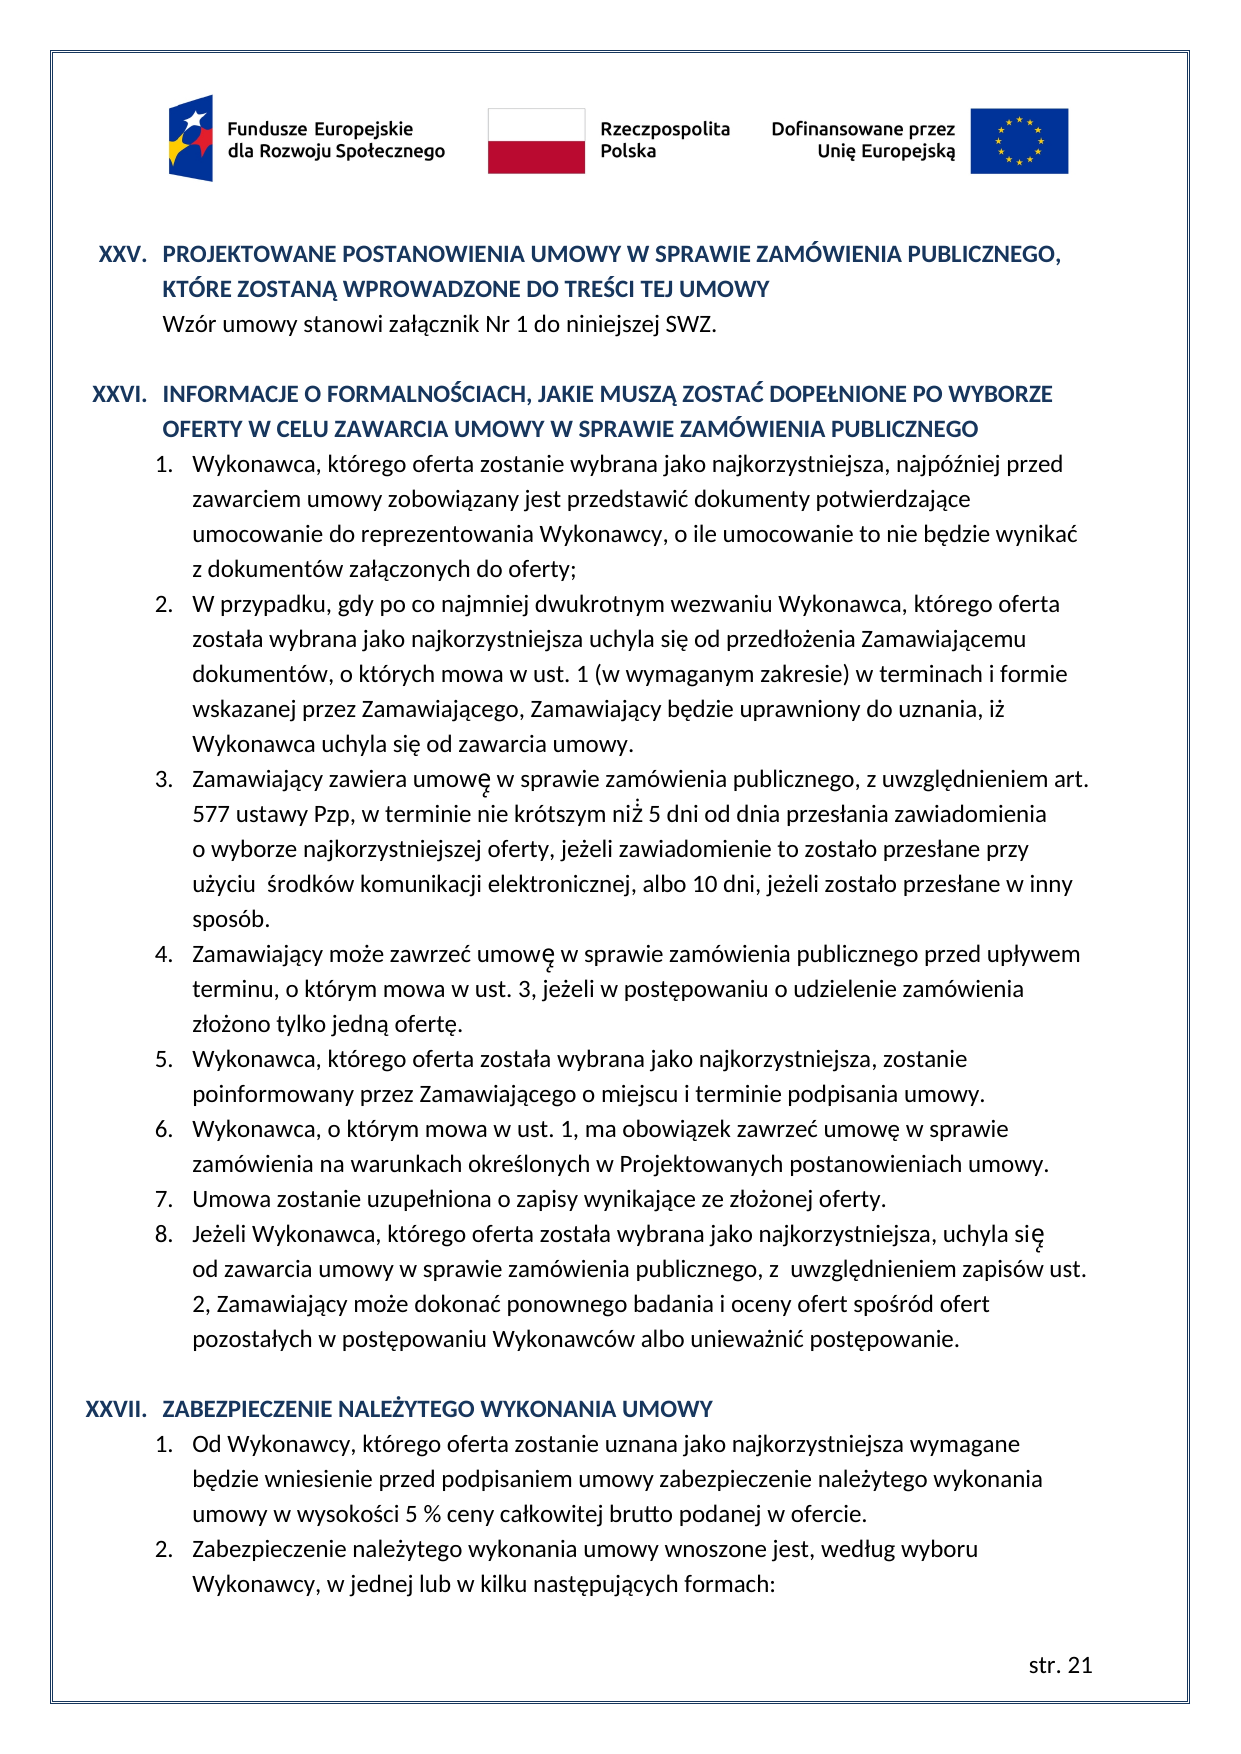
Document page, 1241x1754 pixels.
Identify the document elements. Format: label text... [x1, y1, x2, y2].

list Umowa zostanie uzupełniona o zapisy wynikające ze złożonej oferty. [154, 1183, 1093, 1213]
subtitle ZABEZPIECZENIE NALEŻYTEGO WYKONANIA UMOWY [148, 1393, 1093, 1423]
picture [147, 73, 1093, 203]
subtitle INFORMACJE O FORMALNOŚCIACH, JAKIE MUSZĄ ZOSTAĆ DOPEŁNIONE PO WYBORZE OFERTY W CELU ZAWARCIA UMOWY W SPRAWIE ZAMÓWIENIA PUBLICZNEGO [148, 378, 1093, 443]
list Wzór umowy stanowi załącznik Nr 1 do niniejszej SWZ. [162, 308, 1093, 338]
list Zabezpieczenie należytego wykonania umowy wnoszone jest, według wyboru Wykonawcy, w jednej lub w kilku następujących formach: [154, 1533, 1093, 1598]
list Zamawiający zawiera umowę̨ w sprawie zamówienia publicznego, z uwzględnieniem art. 577 ustawy Pzp, w terminie nie krótszym niż̇ 5 dni od dnia przesłania zawiadomienia o wyborze najkorzystniejszej oferty, jeżeli zawiadomienie to zostało przesłane przy użyciu środków komunikacji elektronicznej, albo 10 dni, jeżeli zostało przesłane w inny sposób. [154, 763, 1093, 933]
subtitle PROJEKTOWANE POSTANOWIENIA UMOWY W SPRAWIE ZAMÓWIENIA PUBLICZNEGO, KTÓRE ZOSTANĄ WPROWADZONE DO TREŚCI TEJ UMOWY [148, 238, 1093, 303]
list Wykonawca, którego oferta zostanie wybrana jako najkorzystniejsza, najpóźniej przed zawarciem umowy zobowiązany jest przedstawić dokumenty potwierdzające umocowanie do reprezentowania Wykonawcy, o ile umocowanie to nie będzie wynikać z dokumentów załączonych do oferty; [154, 448, 1093, 583]
list Jeżeli Wykonawca, którego oferta została wybrana jako najkorzystniejsza, uchyla się̨ od zawarcia umowy w sprawie zamówienia publicznego, z uwzględnieniem zapisów ust. 2, Zamawiający może dokonać ponownego badania i oceny ofert spośród ofert pozostałych w postępowaniu Wykonawców albo unieważnić postępowanie. [154, 1218, 1093, 1353]
list Wykonawca, którego oferta została wybrana jako najkorzystniejsza, zostanie poinformowany przez Zamawiającego o miejscu i terminie podpisania umowy. [154, 1043, 1093, 1108]
list Wykonawca, o którym mowa w ust. 1, ma obowiązek zawrzeć umowę w sprawie zamówienia na warunkach określonych w Projektowanych postanowieniach umowy. [154, 1113, 1093, 1178]
list W przypadku, gdy po co najmniej dwukrotnym wezwaniu Wykonawca, którego oferta została wybrana jako najkorzystniejsza uchyla się od przedłożenia Zamawiającemu dokumentów, o których mowa w ust. 1 (w wymaganym zakresie) w terminach i formie wskazanej przez Zamawiającego, Zamawiający będzie uprawniony do uznania, iż Wykonawca uchyla się od zawarcia umowy. [154, 588, 1093, 758]
list Zamawiający może zawrzeć umowę̨ w sprawie zamówienia publicznego przed upływem terminu, o którym mowa w ust. 3, jeżeli w postępowaniu o udzielenie zamówienia złożono tylko jedną ofertę. [154, 938, 1093, 1038]
list Od Wykonawcy, którego oferta zostanie uznana jako najkorzystniejsza wymagane będzie wniesienie przed podpisaniem umowy zabezpieczenie należytego wykonania umowy w wysokości 5 % ceny całkowitej brutto podanej w ofercie. [154, 1428, 1093, 1528]
